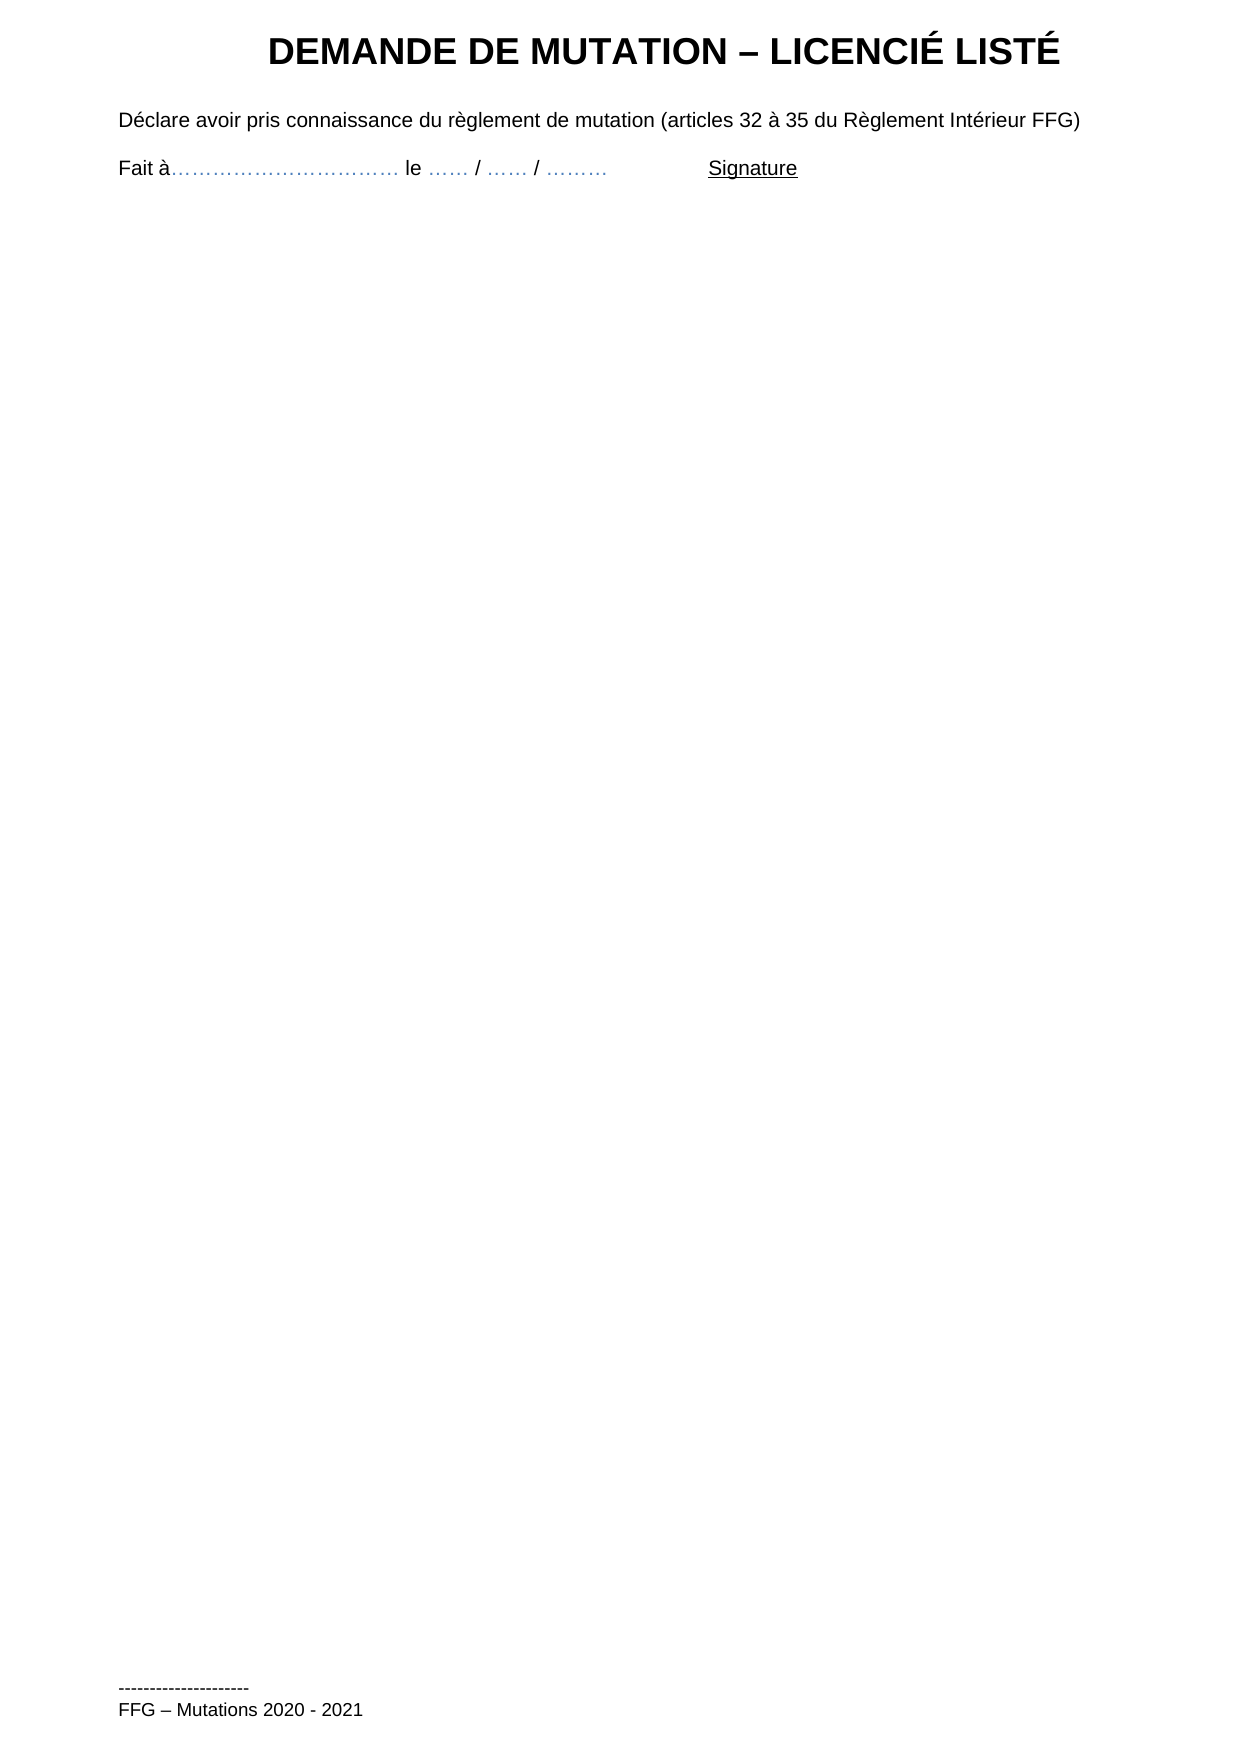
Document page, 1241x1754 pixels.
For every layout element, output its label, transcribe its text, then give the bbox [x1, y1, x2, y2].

text Déclare avoir pris connaissance du règlement de mutation (articles 32 à 35 du Règlement Intérieur FFG) [118, 108, 1122, 132]
text Fait à…………………………… le …… / …… / ……… Signature [118, 156, 1122, 180]
